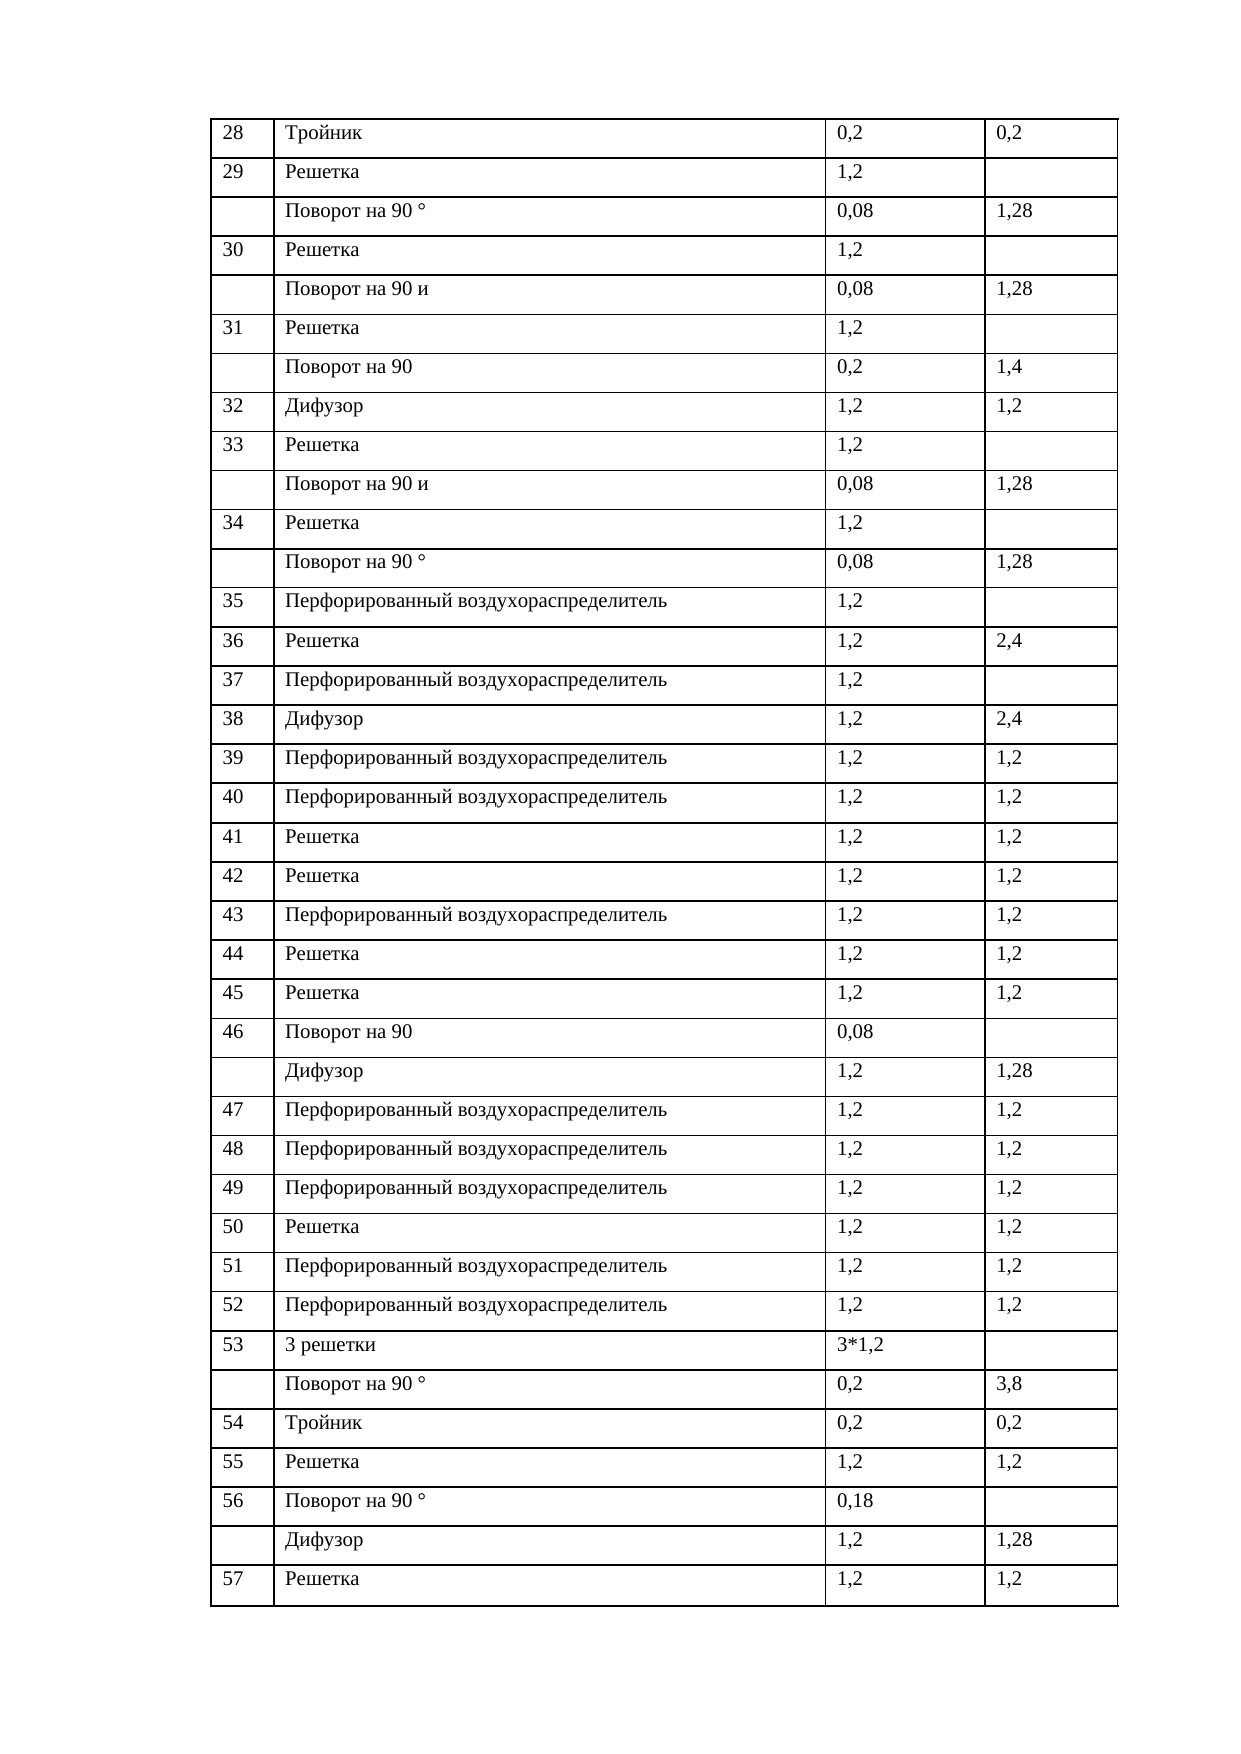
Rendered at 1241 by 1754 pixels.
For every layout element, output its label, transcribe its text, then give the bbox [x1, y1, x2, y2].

table_cell [986, 237, 1117, 274]
table_cell 50 [212, 1214, 273, 1252]
table_cell Поворот на 90 [275, 1019, 825, 1056]
table_cell 31 [212, 315, 273, 352]
table_cell 1,2 [826, 1253, 984, 1291]
table_cell 40 [212, 784, 273, 822]
table_cell 39 [212, 745, 273, 782]
table_cell 45 [212, 980, 273, 1017]
table_cell 1,2 [826, 1214, 984, 1252]
table_cell 56 [212, 1488, 273, 1525]
table_cell 0,08 [826, 276, 984, 313]
table_cell 1,2 [826, 1527, 984, 1564]
table_cell 1,2 [826, 1449, 984, 1486]
table_cell 1,2 [986, 863, 1117, 900]
table_cell 1,4 [986, 354, 1117, 392]
table_cell 1,2 [826, 863, 984, 900]
table_cell [986, 588, 1117, 626]
table_cell Решетка [275, 237, 825, 274]
table_cell 1,2 [986, 980, 1117, 1017]
table_cell [986, 667, 1117, 704]
table_cell 32 [212, 393, 273, 431]
table_cell Поворот на 90 и [275, 276, 825, 313]
table_cell Перфорированный воздухораспределитель [275, 1292, 825, 1330]
table_cell [986, 1332, 1117, 1369]
table_cell 1,2 [986, 824, 1117, 861]
table_cell 37 [212, 667, 273, 704]
table_cell 54 [212, 1410, 273, 1447]
table_cell 1,2 [826, 393, 984, 431]
table_cell 0,18 [826, 1488, 984, 1525]
table_cell 0,08 [826, 1019, 984, 1056]
table_cell 36 [212, 628, 273, 665]
table_cell [212, 1371, 273, 1408]
table_cell 1,28 [986, 1058, 1117, 1096]
table_cell Решетка [275, 628, 825, 665]
table_cell Перфорированный воздухораспределитель [275, 745, 825, 782]
table_cell 1,2 [826, 902, 984, 939]
table_cell Решетка [275, 1449, 825, 1486]
table_cell Решетка [275, 159, 825, 196]
table_cell 34 [212, 510, 273, 548]
table_cell 1,2 [826, 980, 984, 1017]
table_cell 47 [212, 1097, 273, 1134]
table_cell 57 [212, 1566, 273, 1605]
table_cell 55 [212, 1449, 273, 1486]
table_cell 3,8 [986, 1371, 1117, 1408]
table_cell 35 [212, 588, 273, 626]
table_cell Решетка [275, 863, 825, 900]
table_cell 0,2 [826, 120, 984, 157]
table_cell 46 [212, 1019, 273, 1056]
table_cell 1,28 [986, 276, 1117, 313]
table_cell 30 [212, 237, 273, 274]
table_cell 1,2 [986, 1136, 1117, 1174]
table_cell 43 [212, 902, 273, 939]
table_cell Перфорированный воздухораспределитель [275, 1136, 825, 1174]
table_cell [212, 1527, 273, 1564]
table_cell Перфорированный воздухораспределитель [275, 588, 825, 626]
table_cell Перфорированный воздухораспределитель [275, 667, 825, 704]
table_cell 28 [212, 120, 273, 157]
table_cell 51 [212, 1253, 273, 1291]
table_cell Решетка [275, 1214, 825, 1252]
table_cell 1,2 [826, 315, 984, 352]
table_cell Поворот на 90 ° [275, 1371, 825, 1408]
table_cell 1,2 [826, 1566, 984, 1605]
table_cell Перфорированный воздухораспределитель [275, 1253, 825, 1291]
table_cell 1,2 [986, 1566, 1117, 1605]
table_cell 41 [212, 824, 273, 861]
table_cell 1,2 [986, 745, 1117, 782]
table_cell Решетка [275, 432, 825, 470]
table_cell [212, 354, 273, 392]
table_cell 1,2 [826, 1292, 984, 1330]
table_cell 0,2 [826, 1410, 984, 1447]
table_cell Решетка [275, 824, 825, 861]
table_cell 1,2 [826, 588, 984, 626]
table_cell Поворот на 90 и [275, 471, 825, 509]
table_cell 1,2 [986, 941, 1117, 978]
table_cell 48 [212, 1136, 273, 1174]
table_cell 1,2 [826, 941, 984, 978]
table_cell 1,2 [826, 1136, 984, 1174]
table_cell 1,2 [986, 784, 1117, 822]
table_cell [986, 510, 1117, 548]
table_cell 1,2 [826, 667, 984, 704]
table_cell 1,2 [986, 1292, 1117, 1330]
table_cell Решетка [275, 980, 825, 1017]
table_cell 1,2 [986, 393, 1117, 431]
table_cell [986, 159, 1117, 196]
table_cell 0,2 [986, 1410, 1117, 1447]
table_cell 1,2 [826, 1097, 984, 1134]
table_cell Дифузор [275, 1527, 825, 1564]
table_cell [986, 1019, 1117, 1056]
table_cell 1,2 [986, 1097, 1117, 1134]
table_cell [986, 315, 1117, 352]
table_cell 1,2 [986, 1449, 1117, 1486]
table_cell 0,08 [826, 198, 984, 235]
table_cell 42 [212, 863, 273, 900]
table_cell 53 [212, 1332, 273, 1369]
table_cell 1,2 [826, 824, 984, 861]
table_cell 1,2 [826, 237, 984, 274]
table_cell 1,2 [986, 1175, 1117, 1213]
table_cell 1,28 [986, 550, 1117, 587]
table_cell 29 [212, 159, 273, 196]
table_cell Решетка [275, 510, 825, 548]
table_cell 52 [212, 1292, 273, 1330]
table_cell 1,2 [826, 1058, 984, 1096]
table_cell Перфорированный воздухораспределитель [275, 902, 825, 939]
table_cell 1,2 [826, 628, 984, 665]
table_cell [986, 432, 1117, 470]
table_cell 1,2 [826, 432, 984, 470]
table_cell Тройник [275, 1410, 825, 1447]
table_cell [212, 276, 273, 313]
table_cell Тройник [275, 120, 825, 157]
table_cell [212, 471, 273, 509]
table_cell 38 [212, 706, 273, 743]
table_cell Поворот на 90 ° [275, 1488, 825, 1525]
table_cell 1,2 [826, 784, 984, 822]
table_cell 0,08 [826, 550, 984, 587]
table_cell Дифузор [275, 393, 825, 431]
table_cell Перфорированный воздухораспределитель [275, 784, 825, 822]
table_cell 1,2 [826, 745, 984, 782]
table_cell [212, 1058, 273, 1096]
table_cell 1,28 [986, 471, 1117, 509]
table_cell 0,08 [826, 471, 984, 509]
table_cell 1,2 [826, 510, 984, 548]
table_cell 1,2 [986, 1214, 1117, 1252]
table_cell 49 [212, 1175, 273, 1213]
table_cell Решетка [275, 941, 825, 978]
table_cell 0,2 [986, 120, 1117, 157]
table_cell Дифузор [275, 1058, 825, 1096]
table_cell 0,2 [826, 1371, 984, 1408]
table_cell Перфорированный воздухораспределитель [275, 1097, 825, 1134]
table_cell Дифузор [275, 706, 825, 743]
table_cell 1,2 [826, 706, 984, 743]
table_cell 2,4 [986, 628, 1117, 665]
table_cell 2,4 [986, 706, 1117, 743]
table_cell [212, 550, 273, 587]
table_cell [212, 198, 273, 235]
table_cell 1,2 [826, 1175, 984, 1213]
table_cell 1,2 [986, 902, 1117, 939]
table_cell 0,2 [826, 354, 984, 392]
table_cell Поворот на 90 ° [275, 198, 825, 235]
table_cell Перфорированный воздухораспределитель [275, 1175, 825, 1213]
table_cell 33 [212, 432, 273, 470]
table_cell 3 решетки [275, 1332, 825, 1369]
table_cell [986, 1488, 1117, 1525]
table_cell Решетка [275, 1566, 825, 1605]
table_cell 1,2 [986, 1253, 1117, 1291]
table_cell Решетка [275, 315, 825, 352]
table_cell Поворот на 90 [275, 354, 825, 392]
table_cell 3*1,2 [826, 1332, 984, 1369]
table_cell Поворот на 90 ° [275, 550, 825, 587]
table_cell 44 [212, 941, 273, 978]
table_cell 1,28 [986, 1527, 1117, 1564]
table_cell 1,28 [986, 198, 1117, 235]
table_cell 1,2 [826, 159, 984, 196]
